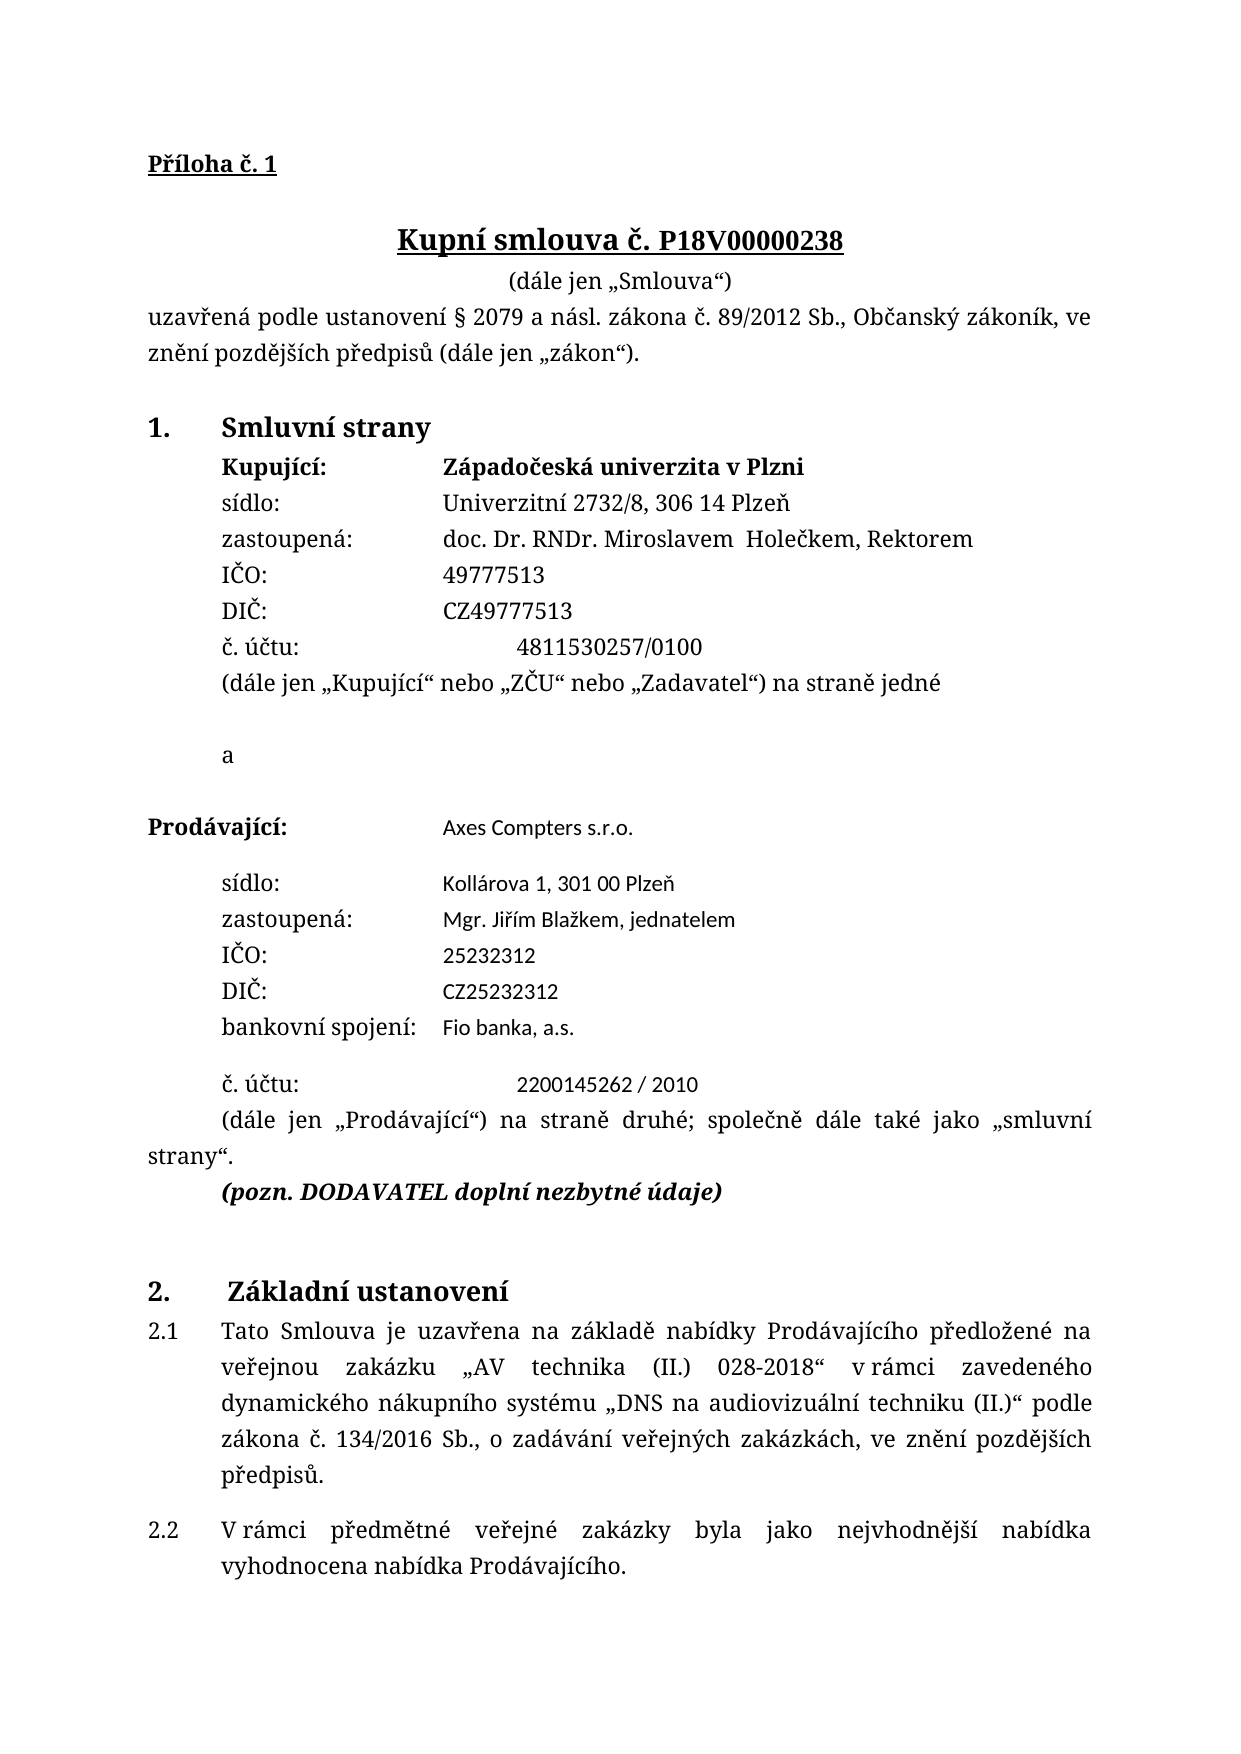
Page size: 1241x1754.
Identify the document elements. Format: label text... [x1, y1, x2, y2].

text a [221, 739, 1093, 770]
text 2. Základní ustanovení [148, 1273, 1093, 1309]
text (dále jen „Prodávající“) na straně druhé; společně dále také jako „smluvní strany“. [148, 1104, 1093, 1171]
text 1. Smluvní strany [148, 409, 1093, 446]
text sídlo: Univerzitní 2732/8, 306 14 Plzeň [221, 487, 1093, 518]
text DIČ: CZ25232312 [221, 975, 1093, 1006]
text bankovní spojení: Fio banka, a.s. [148, 1011, 1093, 1042]
text (pozn. DODAVATEL doplní nezbytné údaje) [148, 1176, 1093, 1207]
text Prodávající: Axes Compters s.r.o. [148, 811, 1093, 842]
text (dále jen „Smlouva“) [148, 265, 1093, 296]
text Kupní smlouva č. P18V00000238 [148, 219, 1093, 259]
text 2.2 V rámci předmětné veřejné zakázky byla jako nejvhodnější nabídka vyhodnocena nabídka Prodávajícího. [148, 1514, 1093, 1581]
text IČO: 49777513 [221, 559, 1093, 590]
text sídlo: Kollárova 1, 301 00 Plzeň [221, 867, 1093, 899]
text IČO: 25232312 [221, 939, 1093, 971]
text Příloha č. 1 [148, 148, 1093, 179]
text Kupující: Západočeská univerzita v Plzni [221, 451, 1093, 482]
text uzavřená podle ustanovení § 2079 a násl. zákona č. 89/2012 Sb., Občanský zákoník, ve znění pozdějších předpisů (dále jen „zákon“). [148, 301, 1093, 368]
text č. účtu: 4811530257/0100 [221, 631, 1093, 662]
text zastoupená: doc. Dr. RNDr. Miroslavem Holečkem, Rektorem [221, 523, 1093, 554]
text 2.1 Tato Smlouva je uzavřena na základě nabídky Prodávajícího předložené na veřejnou zakázku „AV technika (II.) 028-2018“ v rámci zavedeného dynamického nákupního systému „DNS na audiovizuální techniku (II.)“ podle zákona č. 134/2016 Sb., o zadávání veřejných zakázkách, ve znění pozdějších předpisů. [148, 1315, 1093, 1490]
text č. účtu: 2200145262 / 2010 [221, 1068, 1093, 1099]
text zastoupená: Mgr. Jiřím Blažkem, jednatelem [221, 903, 1093, 934]
text (dále jen „Kupující“ nebo „ZČU“ nebo „Zadavatel“) na straně jedné [221, 667, 1093, 698]
text DIČ: CZ49777513 [221, 595, 1093, 626]
